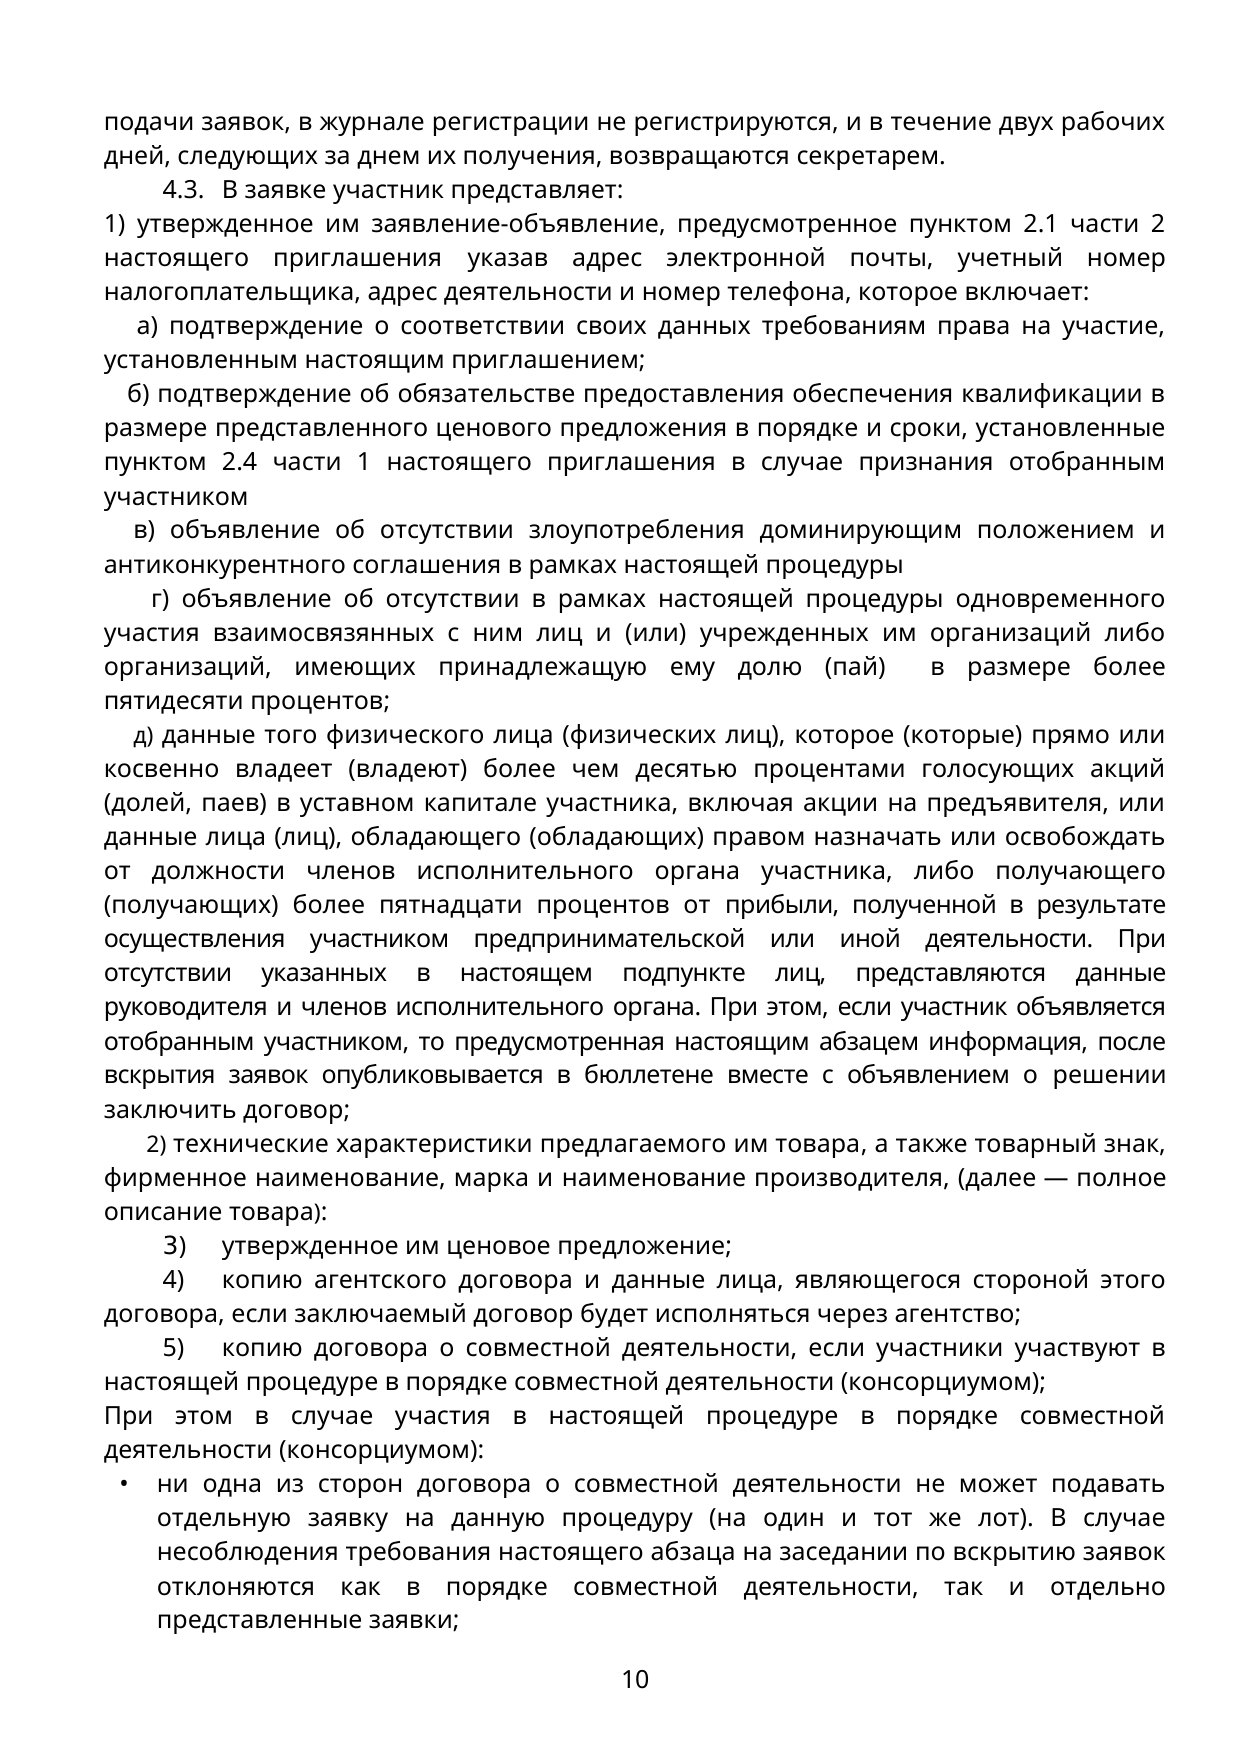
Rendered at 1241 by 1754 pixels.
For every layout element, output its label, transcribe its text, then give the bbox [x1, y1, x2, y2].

text 2) технические характеристики предлагаемого им товара, а также товарный знак, фирменное наименование, марка и наименование производителя, (далее — полное описание товара): [103, 1125, 1167, 1227]
text 4) копию агентского договора и данные лица, являющегося стороной этого договора, если заключаемый договор будет исполняться через агентство; [103, 1262, 1167, 1330]
list ни одна из сторон договора о совместной деятельности не может подавать отдельную заявку на данную процедуру (на один и тот же лот). В случае несоблюдения требования настоящего абзаца на заседании по вскрытию заявок отклоняются как в порядке совместной деятельности, так и отдельно представленные заявки; [119, 1466, 1167, 1636]
text 3) утвержденное им ценовое предложение; [103, 1227, 1167, 1262]
text г) объявление об отсутствии в рамках настоящей процедуры одновременного участия взаимосвязянных с ним лиц и (или) учрежденных им организаций либо организаций, имеющих принадлежащую ему долю (пай) в размере более пятидесяти процентов; [103, 580, 1167, 717]
text 4.3. В заявке участник представляет: [103, 172, 1167, 206]
text При этом в случае участия в настоящей процедуре в порядке совместной деятельности (консорциумом): [103, 1398, 1167, 1466]
text а) подтверждение о соответствии своих данных требованиям права на участие, установленным настоящим приглашением; [103, 308, 1167, 376]
text 1) утвержденное им заявление-объявление, предусмотренное пунктом 2.1 части 2 настоящего приглашения указав адрес электронной почты, учетный номер налогоплательщика, адрес деятельности и номер телефона, которое включает: [103, 206, 1167, 308]
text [103, 103, 1167, 172]
text в) объявление об отсутствии злоупотребления доминирующим положением и антиконкурентного соглашения в рамках настоящей процедуры [103, 512, 1167, 580]
text б) подтверждение об обязательстве предоставления обеспечения квалификации в размере представленного ценового предложения в порядке и сроки, установленные пунктом 2.4 части 1 настоящего приглашения в случае признания отобранным участником [103, 376, 1167, 512]
text 5) копию договора о совместной деятельности, если участники участвуют в настоящей процедуре в порядке совместной деятельности (консорциумом); [103, 1330, 1167, 1398]
text д) данные того физического лица (физических лиц), которое (которые) прямо или косвенно владеет (владеют) более чем десятью процентами голосующих акций (долей, паев) в уставном капитале участника, включая акции на предъявителя, или данные лица (лиц), обладающего (обладающих) правом назначать или освобождать от должности членов исполнительного органа участника, либо получающего (получающих) более пятнадцати процентов от прибыли, полученной в результате осуществления участником предпринимательской или иной деятельности. При отсутствии указанных в настоящем подпункте лиц, представляются данные руководителя и членов исполнительного органа. При этом, если участник объявляется отобранным участником, то предусмотренная настоящим абзацем информация, после вскрытия заявок опубликовывается в бюллетене вместе с объявлением о решении заключить договор; [103, 717, 1167, 1125]
